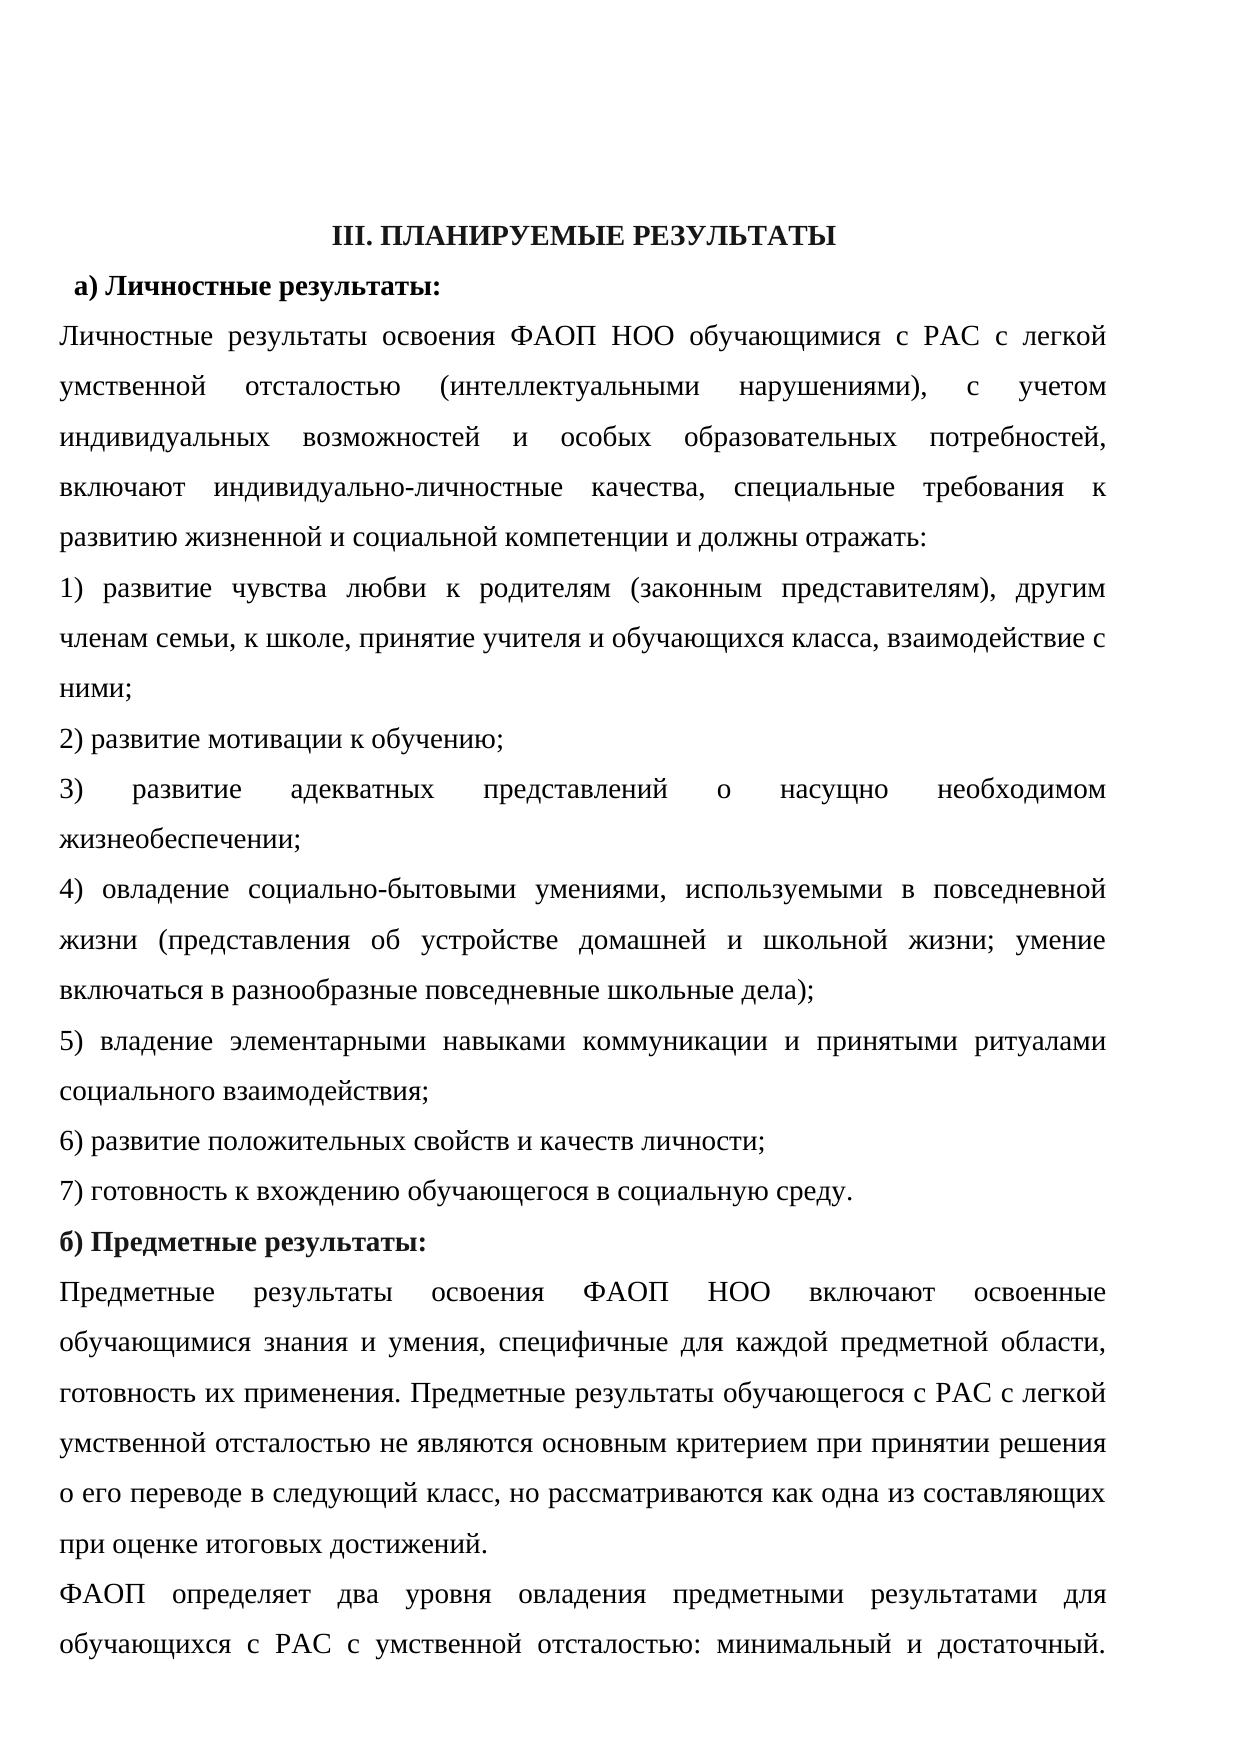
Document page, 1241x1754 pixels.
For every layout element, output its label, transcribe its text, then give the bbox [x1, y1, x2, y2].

text Предметные результаты освоения ФАОП НОО включают освоенные обучающимися знания и умения, специфичные для каждой предметной области, готовность их применения. Предметные результаты обучающегося с РАС с легкой умственной отсталостью не являются основным критерием при принятии решения о его переводе в следующий класс, но рассматриваются как одна из составляющих при оценке итоговых достижений. [59, 1274, 1107, 1559]
text а) Личностные результаты: [59, 268, 1028, 301]
text Личностные результаты освоения ФАОП НОО обучающимися с РАС с легкой умственной отсталостью (интеллектуальными нарушениями), с учетом индивидуальных возможностей и особых образовательных потребностей, включают индивидуально-личностные качества, специальные требования к развитию жизненной и социальной компетенции и должны отражать: [59, 318, 1107, 553]
text б) Предметные результаты: [59, 1224, 1028, 1257]
text 5) владение элементарными навыками коммуникации и принятыми ритуалами социального взаимодействия; [59, 1023, 1107, 1106]
text 3) развитие адекватных представлений о насущно необходимом жизнеобеспечении; [59, 771, 1107, 855]
text 4) овладение социально-бытовыми умениями, используемыми в повседневной жизни (представления об устройстве домашней и школьной жизни; умение включаться в разнообразные повседневные школьные дела); [59, 872, 1107, 1006]
text 1) развитие чувства любви к родителям (законным представителям), другим членам семьи, к школе, принятие учителя и обучающихся класса, взаимодействие с ними; [59, 570, 1107, 704]
text 6) развитие положительных свойств и качеств личности; [59, 1123, 1107, 1157]
text III. ПЛАНИРУЕМЫЕ РЕЗУЛЬТАТЫ [82, 218, 1028, 251]
text 7) готовность к вхождению обучающегося в социальную среду. [59, 1173, 1107, 1207]
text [59, 1576, 1107, 1660]
text 2) развитие мотивации к обучению; [59, 721, 1107, 754]
